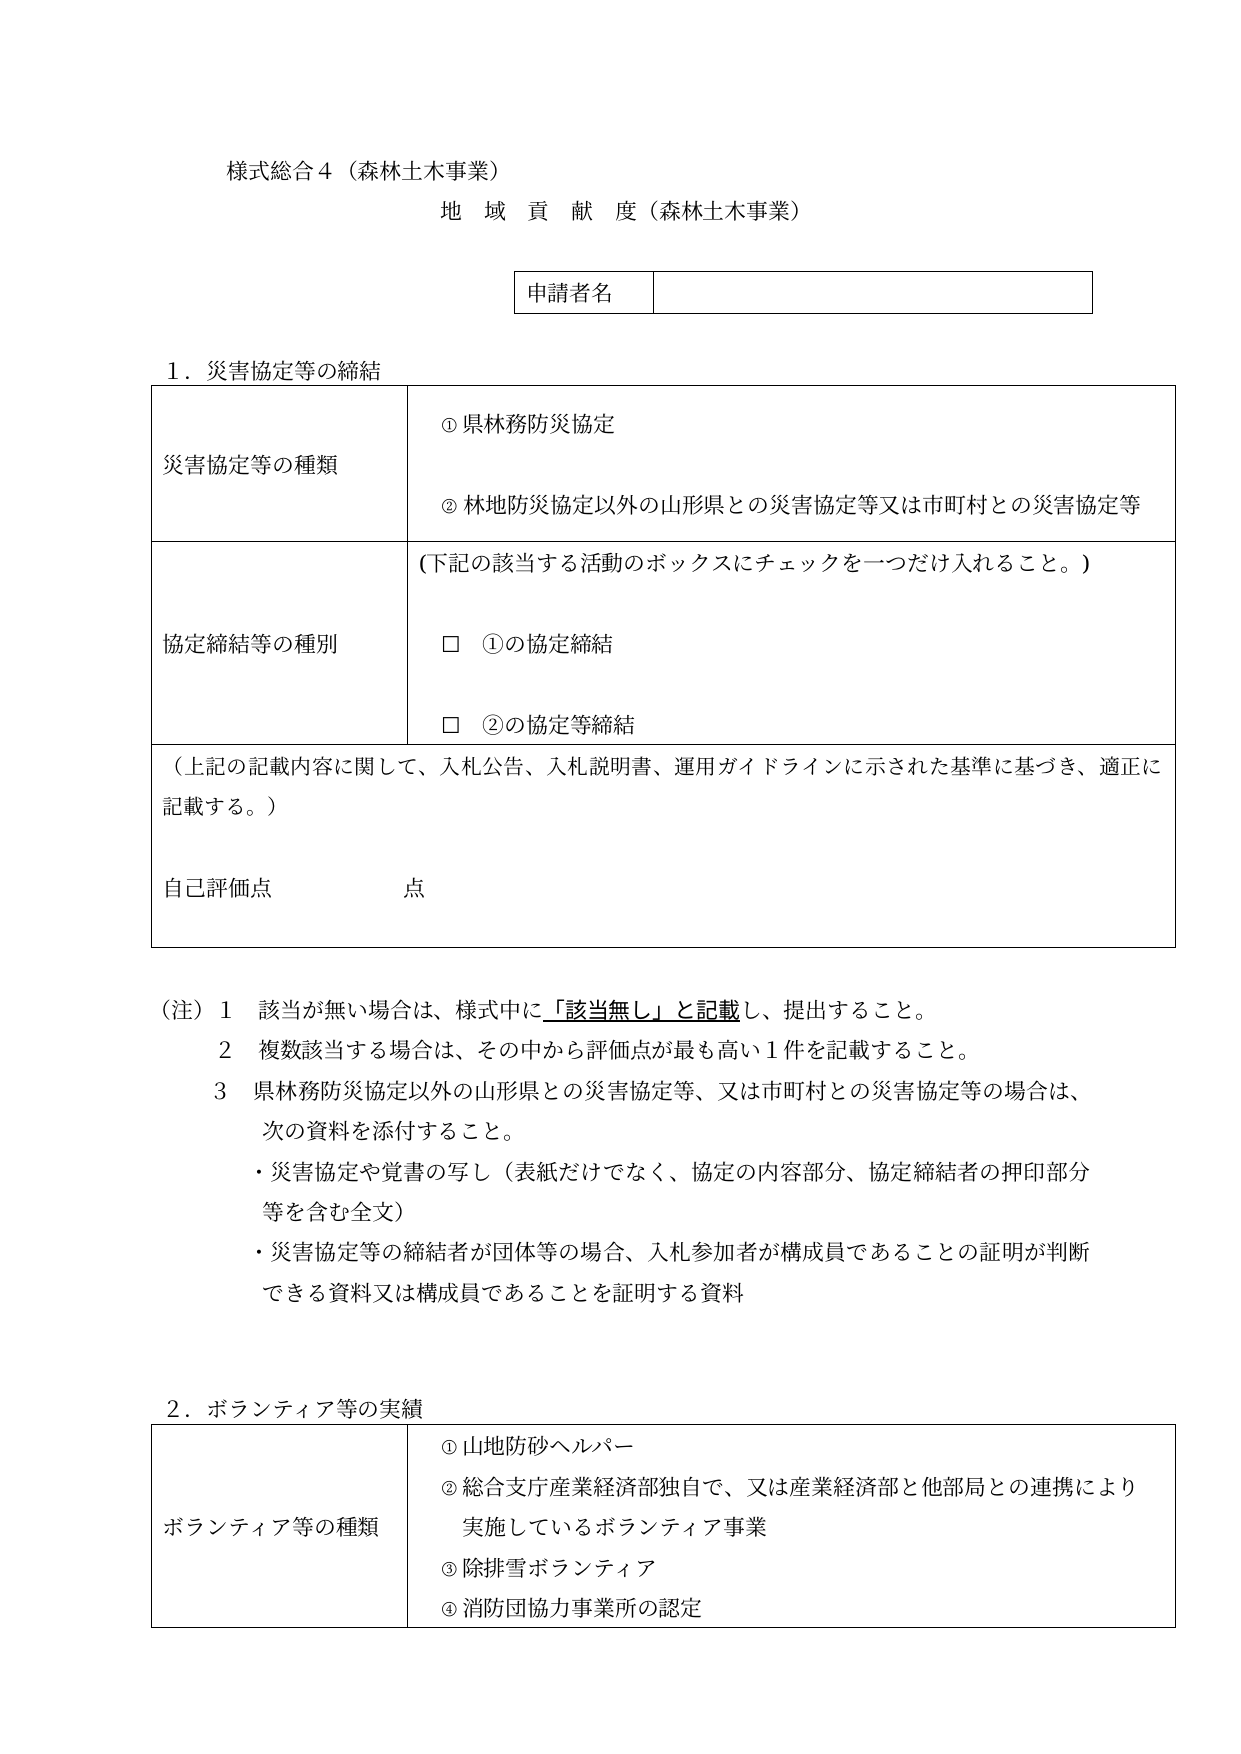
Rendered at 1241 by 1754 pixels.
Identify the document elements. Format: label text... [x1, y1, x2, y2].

text 様式総合４（森林土木事業） [226, 150, 1092, 190]
text ２ 複数該当する場合は、その中から評価点が最も高い１件を記載すること。 [159, 1029, 1092, 1069]
table_cell 災害協定等の種類 [152, 386, 407, 541]
text 地 域 貢 献 度（森林土木事業） [159, 190, 1092, 231]
text ・災害協定や覚書の写し（表紙だけでなく、協定の内容部分、協定締結者の押印部分等を含む全文） [159, 1150, 1092, 1231]
table_header １．災害協定等の締結 [151, 354, 1175, 385]
table_cell ①山地防砂ヘルパー ②総合支庁産業経済部独自で、又は産業経済部と他部局との連携により 実施しているボランティア事業 ③除排雪ボランティア ④消防団協力事業所の認定 [408, 1425, 1175, 1627]
table_cell ボランティア等の種類 [152, 1425, 407, 1627]
table_cell （上記の記載内容に関して、入札公告、入札説明書、運用ガイドラインに示された基準に基づき、適正に 記載する。） 自己評価点 点 [152, 745, 1175, 947]
table_header [654, 272, 1092, 312]
table_header 申請者名 [515, 272, 653, 312]
text （注）１ 該当が無い場合は、様式中に「該当無し」と記載し、提出すること。 [149, 988, 1092, 1029]
table_header ２．ボランティア等の実績 [151, 1393, 1175, 1424]
text ・災害協定等の締結者が団体等の場合、入札参加者が構成員であることの証明が判断できる資料又は構成員であることを証明する資料 [159, 1231, 1092, 1312]
table_cell (下記の該当する活動のボックスにチェックを一つだけ入れること。) ①の協定締結 ②の協定等締結 [408, 542, 1175, 744]
table_cell ①県林務防災協定 ② 林地防災協定以外の山形県との災害協定等又は市町村との災害協定等 [408, 386, 1175, 541]
table_cell 協定締結等の種別 [152, 542, 407, 744]
text ３ 県林務防災協定以外の山形県との災害協定等、又は市町村との災害協定等の場合は、次の資料を添付すること。 [159, 1069, 1092, 1150]
